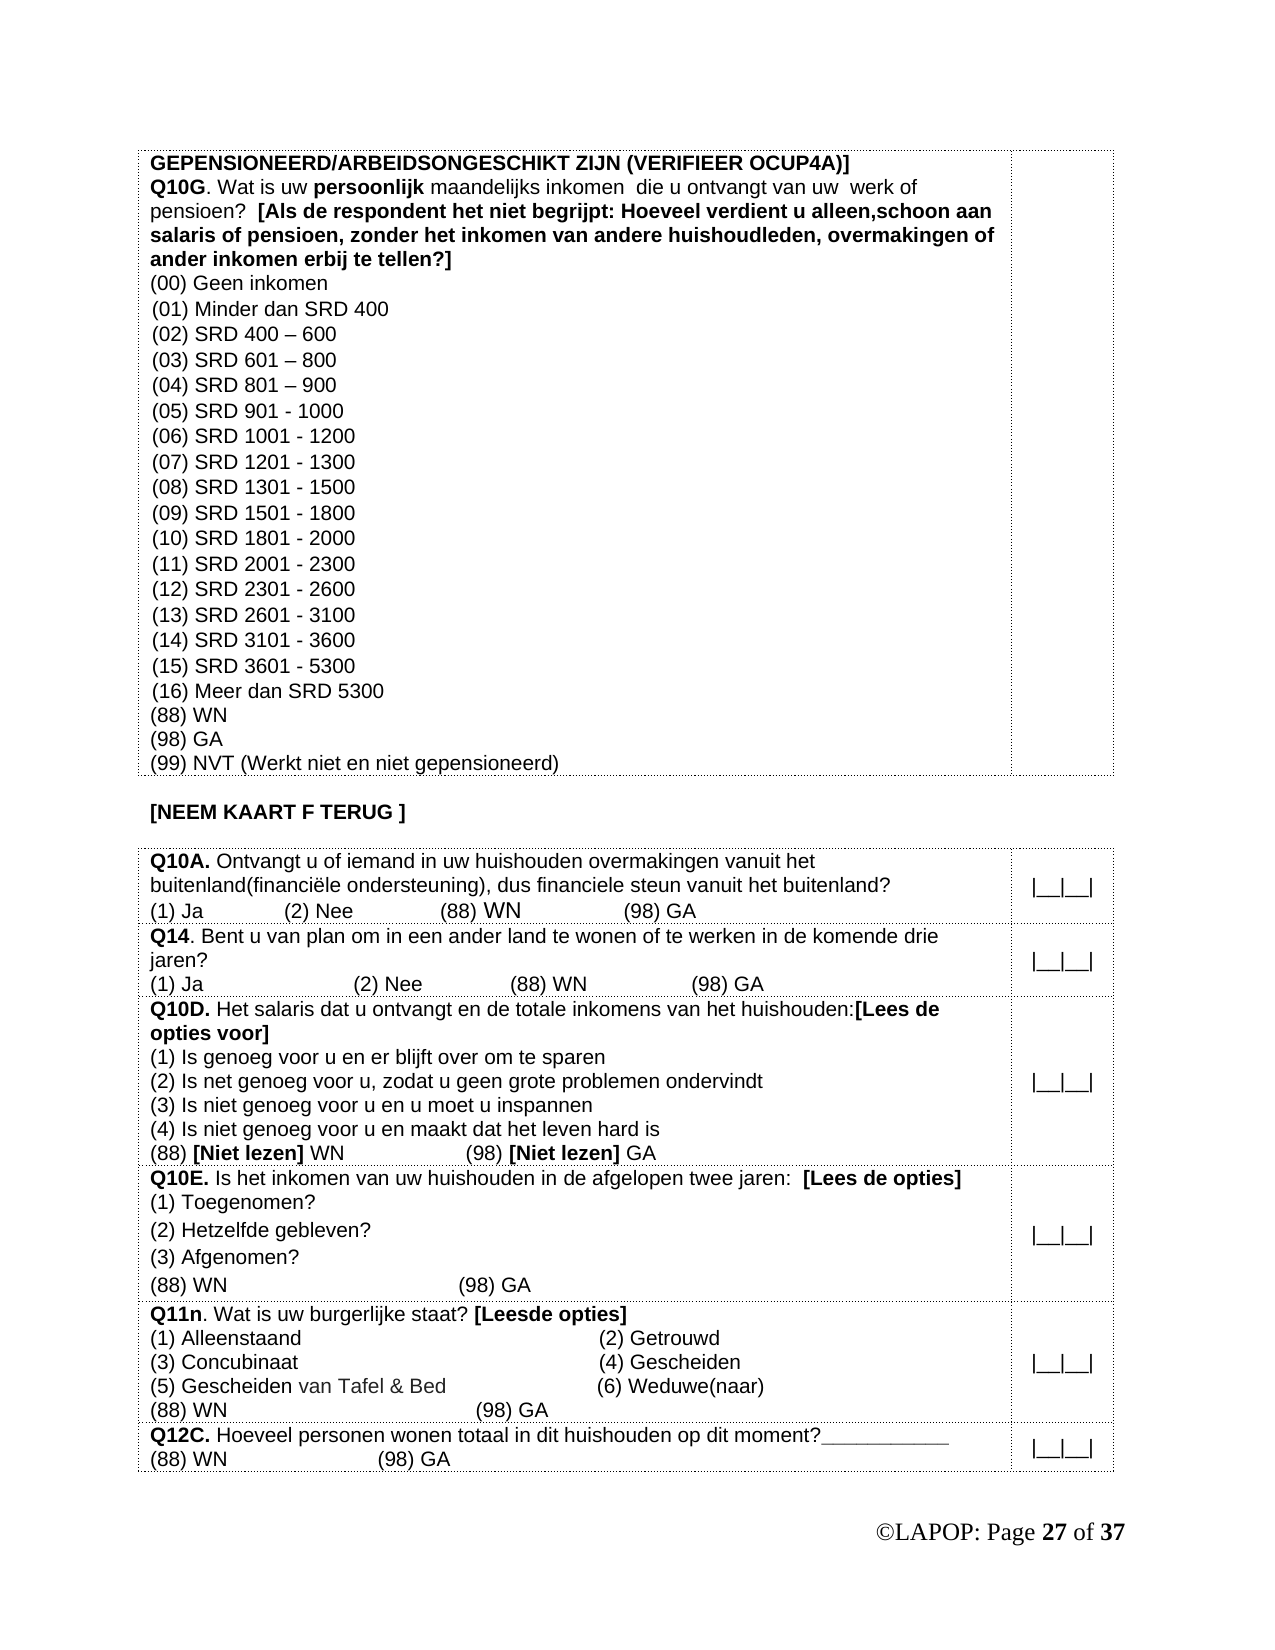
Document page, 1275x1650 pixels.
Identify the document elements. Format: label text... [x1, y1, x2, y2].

table_cell |__|__| [1011, 1165, 1114, 1301]
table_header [139, 150, 1011, 775]
text [NEEM KAART F TERUG ] [150, 800, 1125, 824]
table_header |__|__| [1011, 848, 1114, 923]
table_cell Q10E. Is het inkomen van uw huishouden in de afgelopen twee jaren: [Lees de opties] (1) Toegenomen? (2) Hetzelfde gebleven? (3) Afgenomen? (88) WN (98) GA [139, 1165, 1011, 1301]
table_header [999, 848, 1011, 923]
table_header |__|__| [1011, 150, 1114, 775]
table_cell Q12C. Hoeveel personen wonen totaal in dit huishouden op dit moment?___________ (88) WN (98) GA [139, 1422, 1011, 1471]
table_cell |__|__| [1011, 923, 1114, 996]
table_cell |__|__| [1011, 1301, 1114, 1422]
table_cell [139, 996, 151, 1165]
table_cell Q11n. Wat is uw burgerlijke staat? [Leesde opties] (1) Alleenstaand (2) Getrouwd (3) Concubinaat (4) Gescheiden (5) Gescheiden van Tafel & Bed (6) Weduwe(naar) (88) WN (98) GA [139, 1301, 1011, 1422]
table_cell Q10D. Het salaris dat u ontvangt en de totale inkomens van het huishouden:[Lees de opties voor] (1) Is genoeg voor u en er blijft over om te sparen (2) Is net genoeg voor u, zodat u geen grote problemen ondervindt (3) Is niet genoeg voor u en u moet u inspannen (4) Is niet genoeg voor u en maakt dat het leven hard is (88) [Niet lezen] WN (98) [Niet lezen] GA [656, 996, 1011, 1165]
table_cell |__|__| [1011, 996, 1114, 1165]
table_cell |__|__| [1011, 1422, 1114, 1471]
table_cell Q14. Bent u van plan om in een ander land te wonen of te werken in de komende drie jaren? (1) Ja (2) Nee (88) WN (98) GA [139, 923, 1011, 996]
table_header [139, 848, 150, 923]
